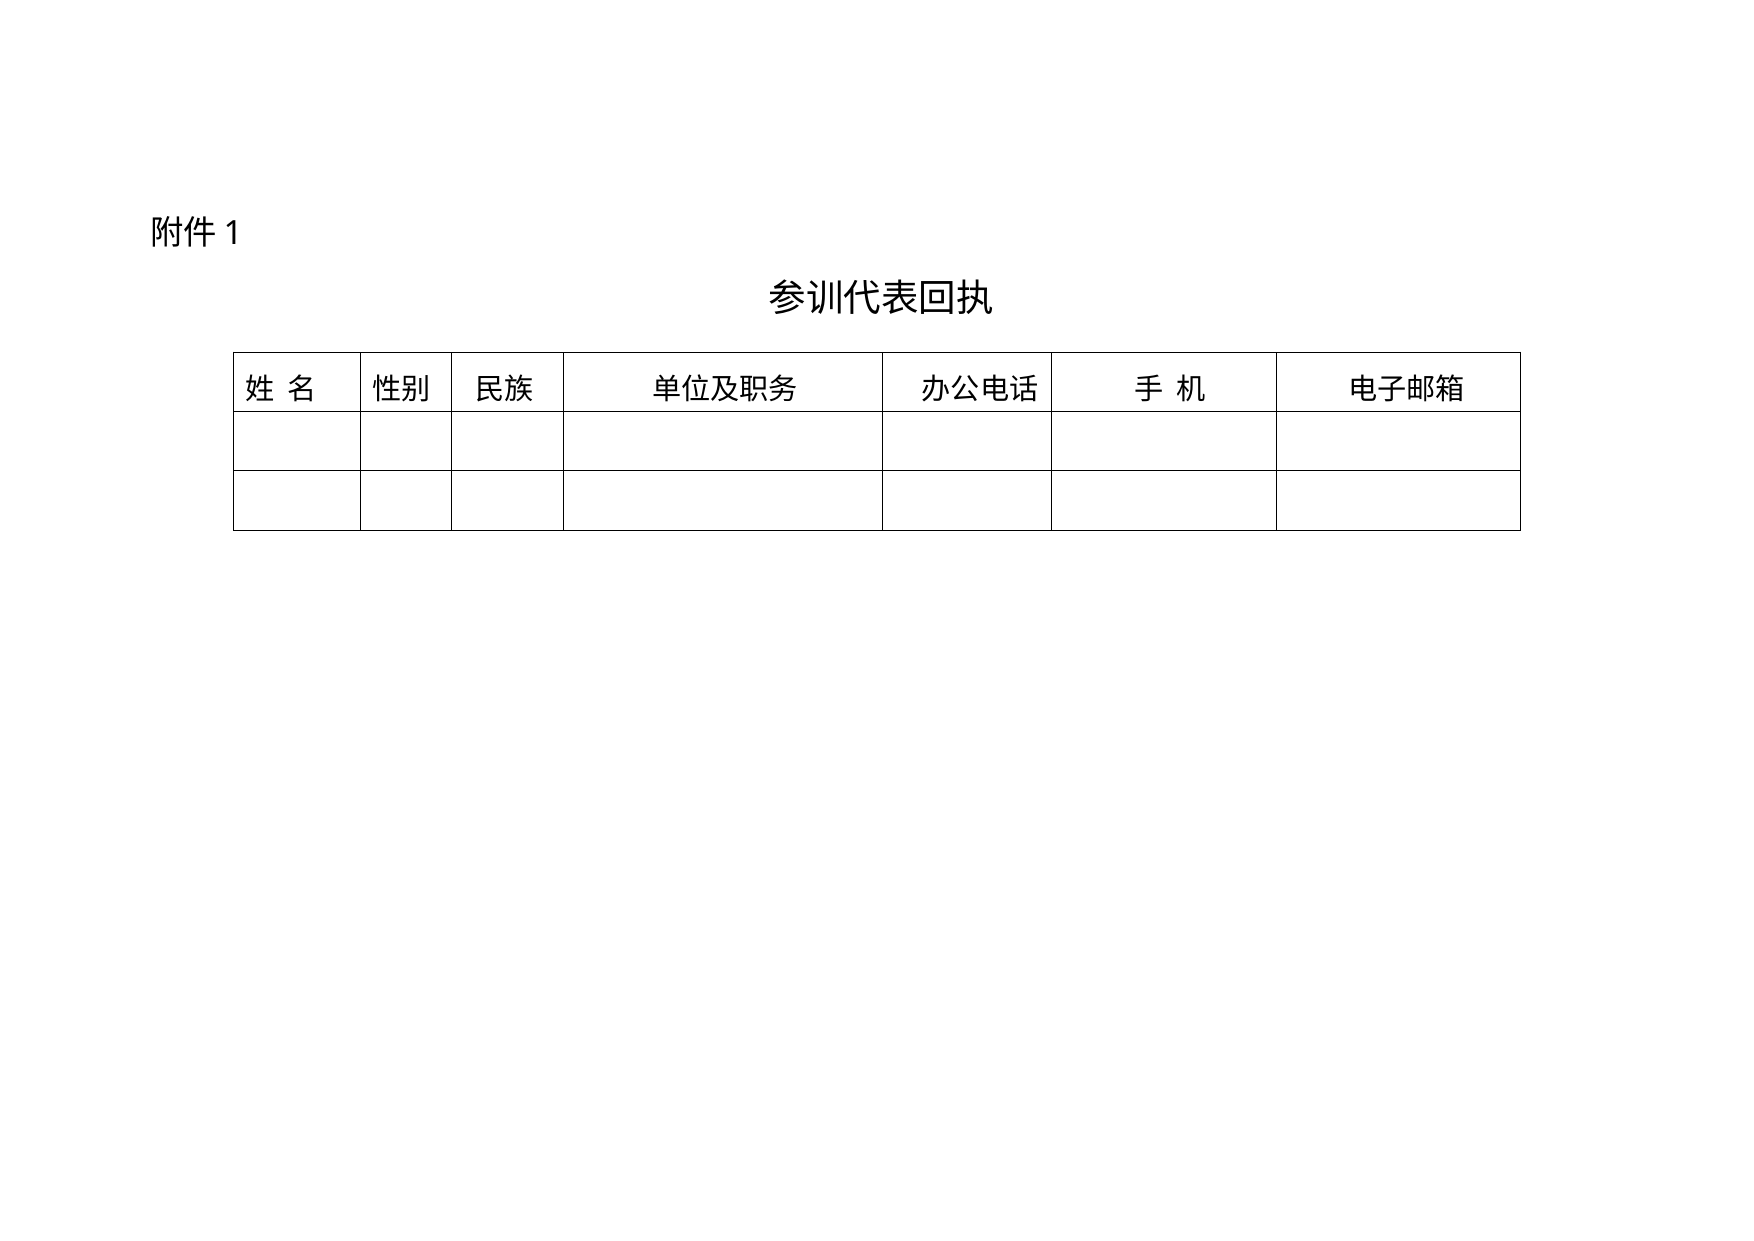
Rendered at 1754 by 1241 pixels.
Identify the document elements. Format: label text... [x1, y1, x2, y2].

table_header 办公电话 [883, 353, 1051, 411]
table_header 单位及职务 [564, 353, 882, 411]
text 参训代表回执 [150, 263, 1537, 328]
table_cell [1277, 471, 1520, 530]
table_cell [234, 471, 360, 530]
table_header 手 机 [1052, 353, 1276, 411]
table_cell [564, 412, 882, 470]
table_cell [234, 412, 360, 470]
table_cell [883, 412, 1051, 470]
table_cell [883, 471, 1051, 530]
table_header 姓 名 [234, 353, 360, 411]
table_cell [564, 471, 882, 530]
table_cell [361, 471, 451, 530]
table_cell [1052, 412, 1276, 470]
table_cell [1277, 412, 1520, 470]
table_header 民族 [452, 353, 563, 411]
table_header 性别 [361, 353, 451, 411]
table_header 电子邮箱 [1277, 353, 1520, 411]
table_cell [452, 412, 563, 470]
table_cell [361, 412, 451, 470]
text 附件1 [150, 198, 1604, 263]
table_cell [452, 471, 563, 530]
table_cell [1052, 471, 1276, 530]
